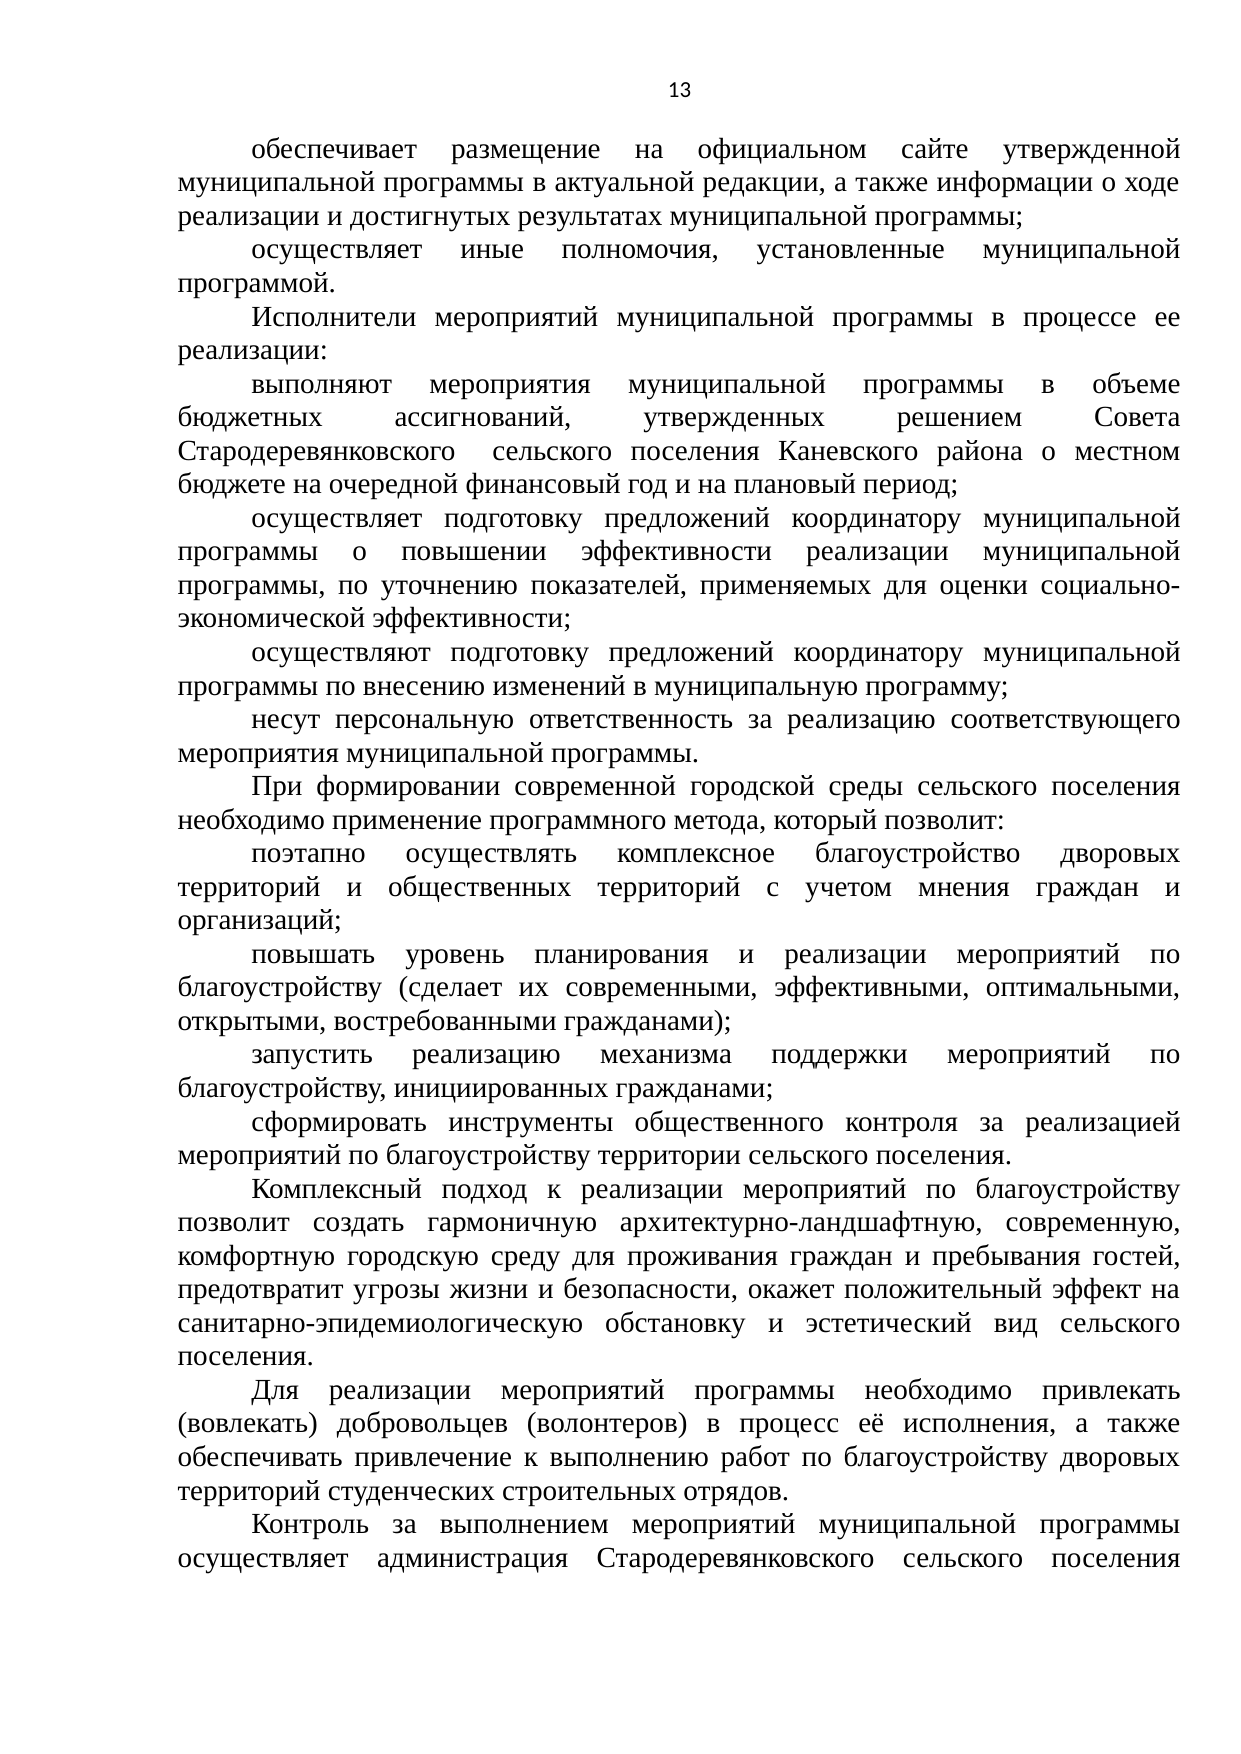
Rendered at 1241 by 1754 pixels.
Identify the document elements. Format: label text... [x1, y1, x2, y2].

text Исполнители мероприятий муниципальной программы в процессе ее реализации: [177, 299, 1181, 366]
text Для реализации мероприятий программы необходимо привлекать (вовлекать) добровольцев (волонтеров) в процесс её исполнения, а также обеспечивать привлечение к выполнению работ по благоустройству дворовых территорий студенческих строительных отрядов. [177, 1372, 1181, 1506]
text сформировать инструменты общественного контроля за реализацией мероприятий по благоустройству территории сельского поселения. [177, 1104, 1181, 1171]
text Комплексный подход к реализации мероприятий по благоустройству позволит создать гармоничную архитектурно-ландшафтную, современную, комфортную городскую среду для проживания граждан и пребывания гостей, предотвратит угрозы жизни и безопасности, окажет положительный эффект на санитарно-эпидемиологическую обстановку и эстетический вид сельского поселения. [177, 1171, 1181, 1372]
text осуществляет иные полномочия, установленные муниципальной программой. [177, 232, 1181, 299]
text выполняют мероприятия муниципальной программы в объеме бюджетных ассигнований, утвержденных решением Совета Стародеревянковского сельского поселения Каневского района о местном бюджете на очередной финансовый год и на плановый период; [177, 366, 1181, 500]
text запустить реализацию механизма поддержки мероприятий по благоустройству, инициированных гражданами; [177, 1037, 1181, 1104]
text поэтапно осуществлять комплексное благоустройство дворовых территорий и общественных территорий с учетом мнения граждан и организаций; [177, 835, 1181, 936]
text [177, 1506, 1181, 1573]
text обеспечивает размещение на официальном сайте утвержденной муниципальной программы в актуальной редакции, а также информации о ходе реализации и достигнутых результатах муниципальной программы; [177, 131, 1181, 232]
text При формировании современной городской среды сельского поселения необходимо применение программного метода, который позволит: [177, 768, 1181, 835]
text несут персональную ответственность за реализацию соответствующего мероприятия муниципальной программы. [177, 701, 1181, 768]
text осуществляют подготовку предложений координатору муниципальной программы по внесению изменений в муниципальную программу; [177, 634, 1181, 701]
text повышать уровень планирования и реализации мероприятий по благоустройству (сделает их современными, эффективными, оптимальными, открытыми, востребованными гражданами); [177, 936, 1181, 1037]
text осуществляет подготовку предложений координатору муниципальной программы о повышении эффективности реализации муниципальной программы, по уточнению показателей, применяемых для оценки социально- экономической эффективности; [177, 500, 1181, 634]
